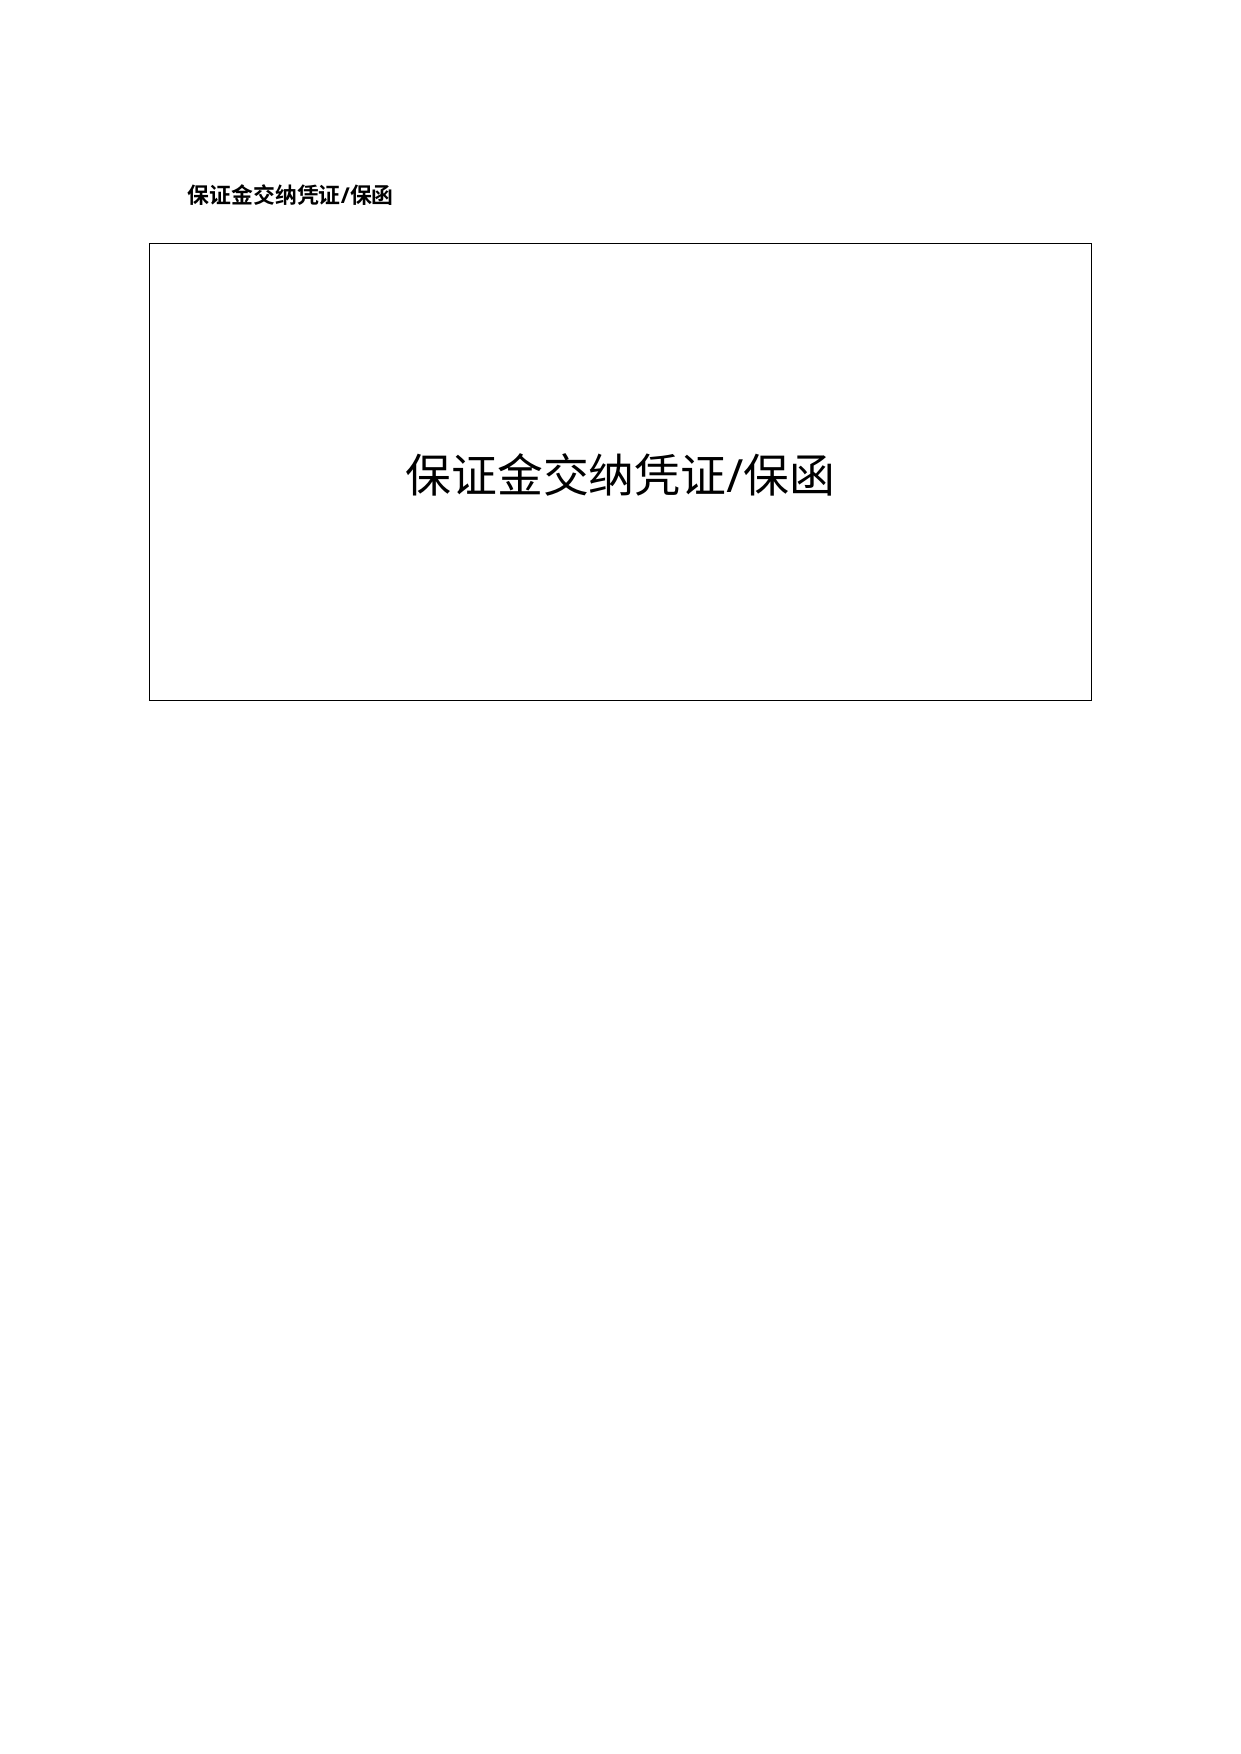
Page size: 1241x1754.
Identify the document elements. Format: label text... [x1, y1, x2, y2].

text 保证金交纳凭证/保函 [187, 178, 1053, 211]
table_header 保证金交纳凭证/保函 [150, 244, 1091, 700]
